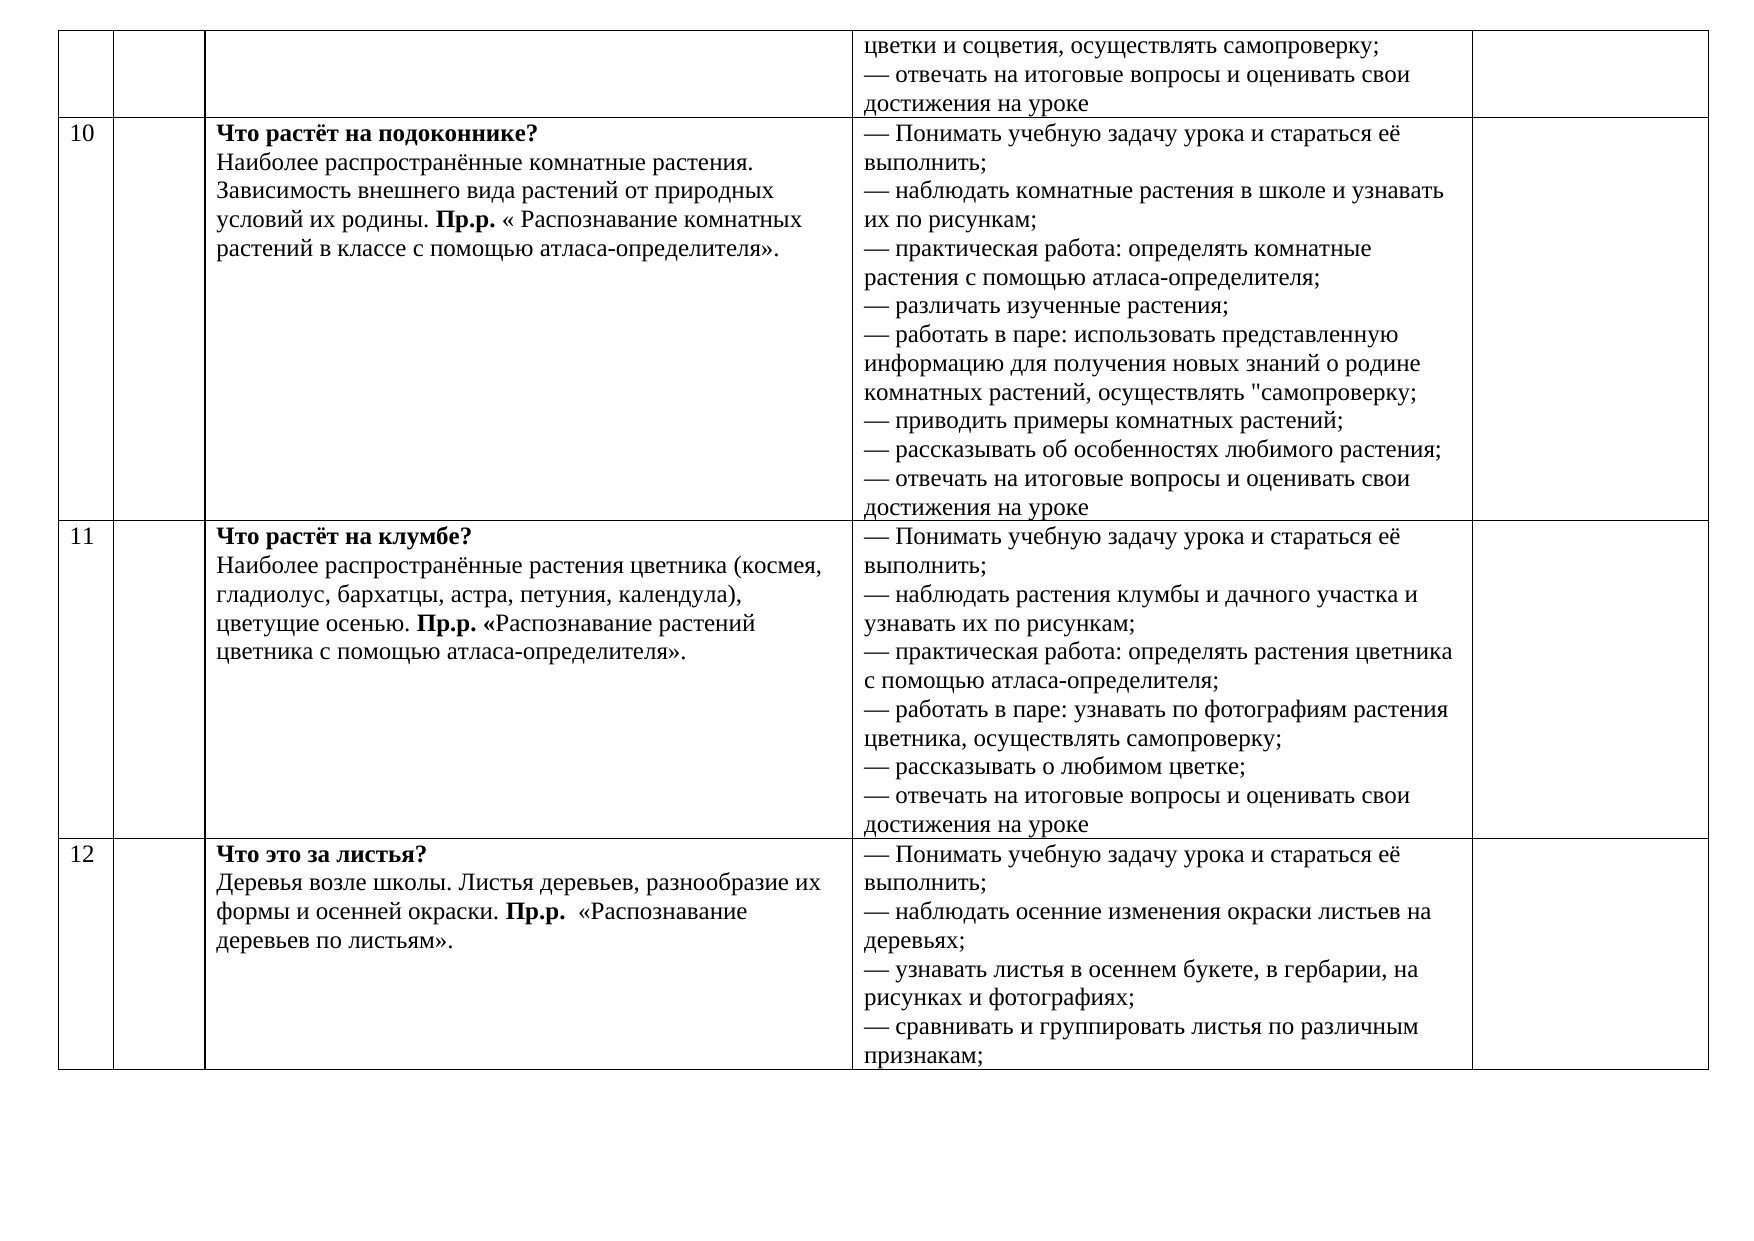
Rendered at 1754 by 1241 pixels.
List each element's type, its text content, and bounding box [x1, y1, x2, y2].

table_cell [1473, 31, 1708, 117]
table_cell [114, 839, 204, 1069]
table_cell [114, 31, 204, 117]
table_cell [853, 31, 1472, 117]
table_cell [1473, 118, 1708, 520]
table_cell — Понимать учебную задачу урока и стараться её выполнить; — наблюдать комнатные растения в школе и узнавать их по рисункам; — практическая работа: определять комнатные растения с помощью атласа-определителя; — различать изученные растения; — работать в паре: использовать представленную информацию для получения новых знаний о родине комнатных растений, осуществлять "самопроверку; — приводить примеры комнатных растений; — рассказывать об особенностях любимого растения; — отвечать на итоговые вопросы и оценивать свои достижения на уроке [853, 118, 1472, 520]
table_cell 12 [59, 839, 113, 1069]
table_cell 11 [59, 521, 113, 838]
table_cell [206, 839, 852, 1069]
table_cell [206, 31, 852, 117]
table_cell — Понимать учебную задачу урока и стараться её выполнить; — наблюдать растения клумбы и дачного участка и узнавать их по рисункам; — практическая работа: определять растения цветника с помощью атласа-определителя; — работать в паре: узнавать по фотографиям растения цветника, осуществлять самопроверку; — рассказывать о любимом цветке; — отвечать на итоговые вопросы и оценивать свои достижения на уроке [853, 521, 1472, 838]
table_cell Что растёт на клумбе? Наиболее распространённые растения цветника (космея, гладиолус, бархатцы, астра, петуния, календула), цветущие осенью. Пр.р. «Распознавание растений цветника с помощью атласа-определителя». [206, 521, 852, 838]
table_cell [1473, 839, 1708, 1069]
table_cell Что растёт на подоконнике? Наиболее распространённые комнатные растения. Зависимость внешнего вида растений от природных условий их родины. Пр.р. « Распознавание комнатных растений в классе с помощью атласа-определителя». [206, 118, 852, 520]
table_cell [114, 118, 204, 520]
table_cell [853, 839, 1472, 1069]
table_cell 10 [59, 118, 113, 520]
table_cell [1473, 521, 1708, 838]
table_cell [114, 521, 204, 838]
table_cell 9 [59, 31, 113, 117]
